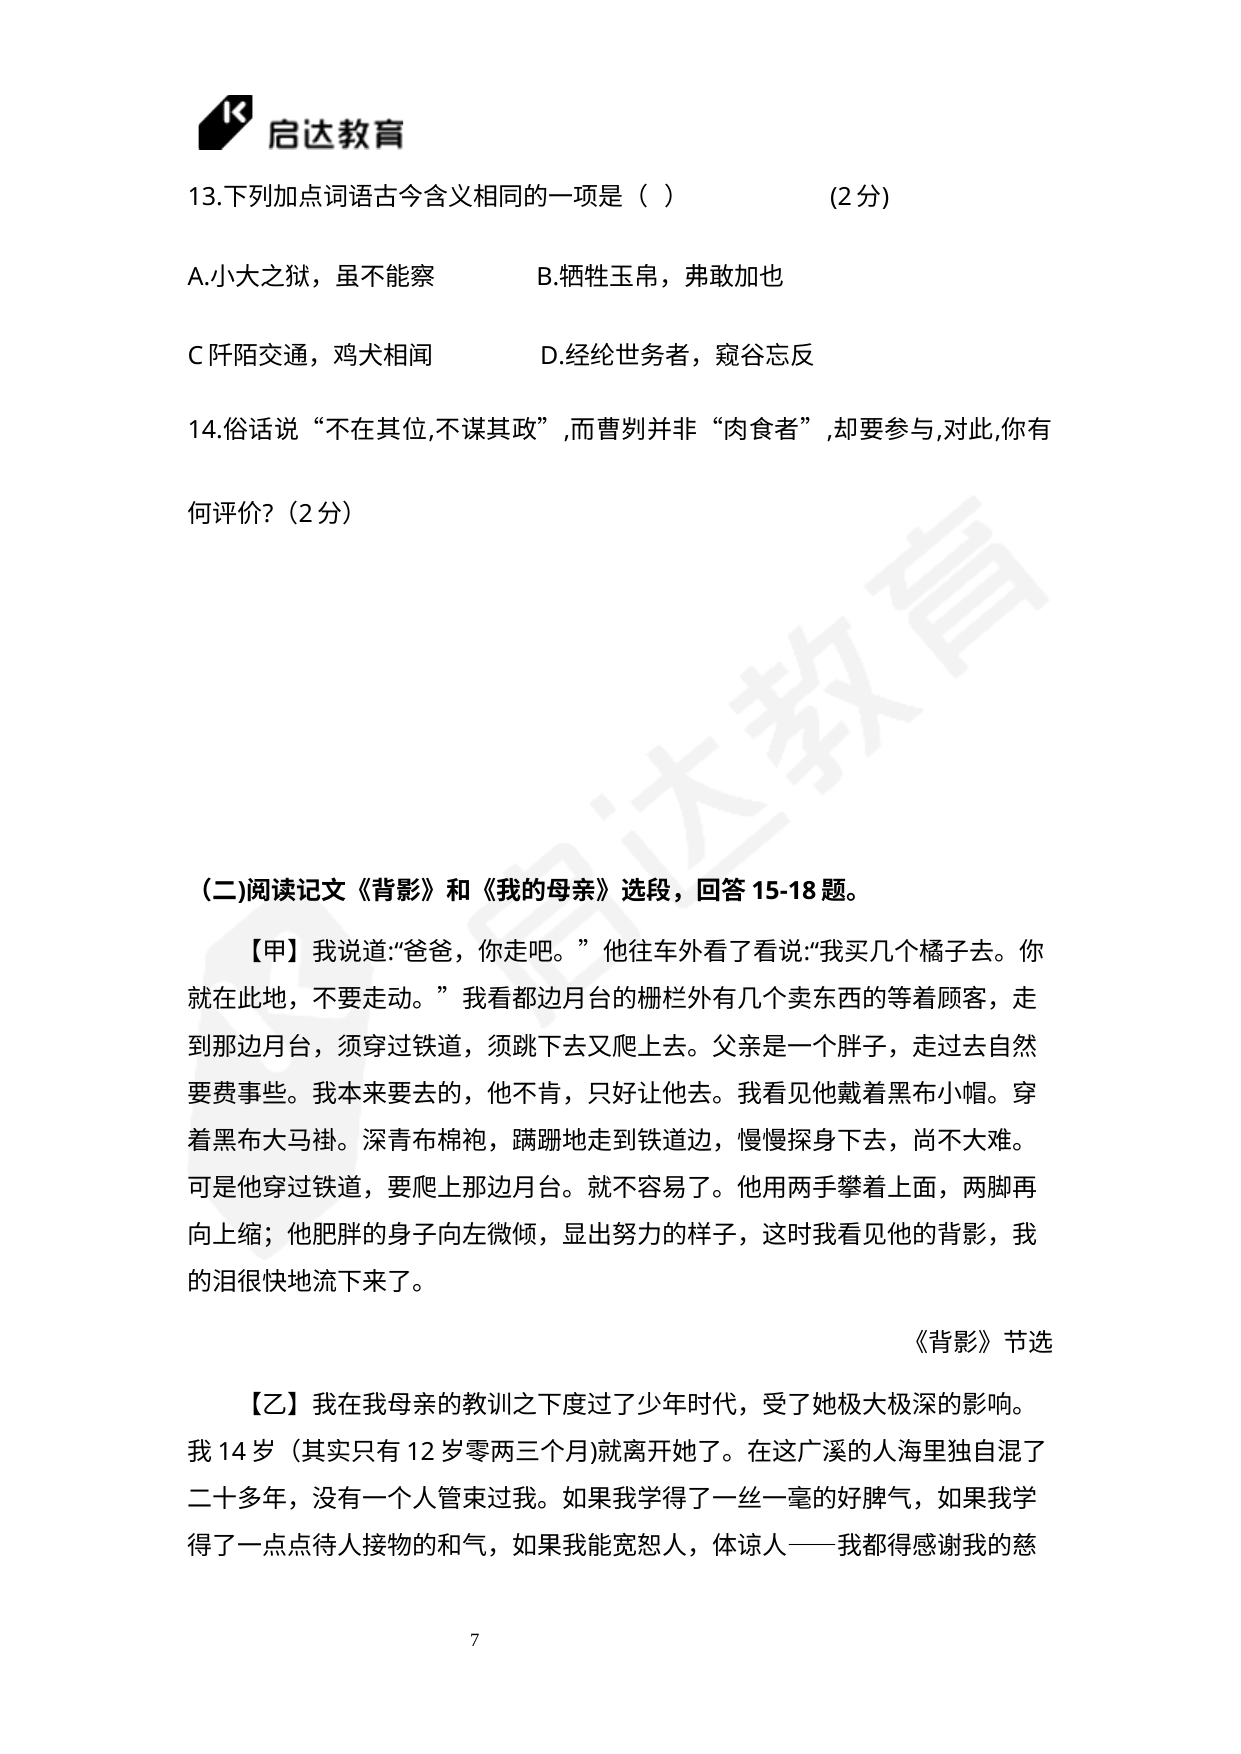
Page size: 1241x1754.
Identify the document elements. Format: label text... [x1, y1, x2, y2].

text A.小大之狱，虽不能察 B.牺牲玉帛，弗敢加也 [187, 238, 1053, 303]
picture [198, 95, 404, 150]
text （二)阅读记文《背影》和《我的母亲》选段，回答15-18题。 [187, 856, 1053, 921]
text C阡陌交通，鸡犬相闻 D.经纶世务者，窥谷忘反 [187, 316, 1053, 381]
text 《背影》节选 [187, 1308, 1053, 1373]
text 14.俗话说“不在其位,不谋其政”,而曹刿并非“肉食者”,却要参与,对此,你有何评价?（2分） [187, 395, 1053, 544]
text 13.下列加点词语古今含义相同的一项是（ ） (2分) [187, 162, 1053, 227]
text 【乙】我在我母亲的教训之下度过了少年时代，受了她极大极深的影响。我14岁（其实只有12岁零两三个月)就离开她了。在这广溪的人海里独自混了二十多年，没有一个人管束过我。如果我学得了一丝一毫的好脾气，如果我学得了一点点待人接物的和气，如果我能宽恕人，体谅人——我都得感谢我的慈母。 [187, 1384, 1053, 1562]
text 【甲】我说道:“爸爸，你走吧。”他往车外看了看说:“我买几个橘子去。你就在此地，不要走动。”我看都边月台的栅栏外有几个卖东西的等着顾客，走到那边月台，须穿过铁道，须跳下去又爬上去。父亲是一个胖子，走过去自然要费事些。我本来要去的，他不肯，只好让他去。我看见他戴着黑布小帽。穿着黑布大马褂。深青布棉袍，蹒跚地走到铁道边，慢慢探身下去，尚不大难。可是他穿过铁道，要爬上那边月台。就不容易了。他用两手攀着上面，两脚再向上缩；他肥胖的身子向左微倾，显出努力的样子，这时我看见他的背影，我的泪很快地流下来了。 [187, 932, 1053, 1298]
